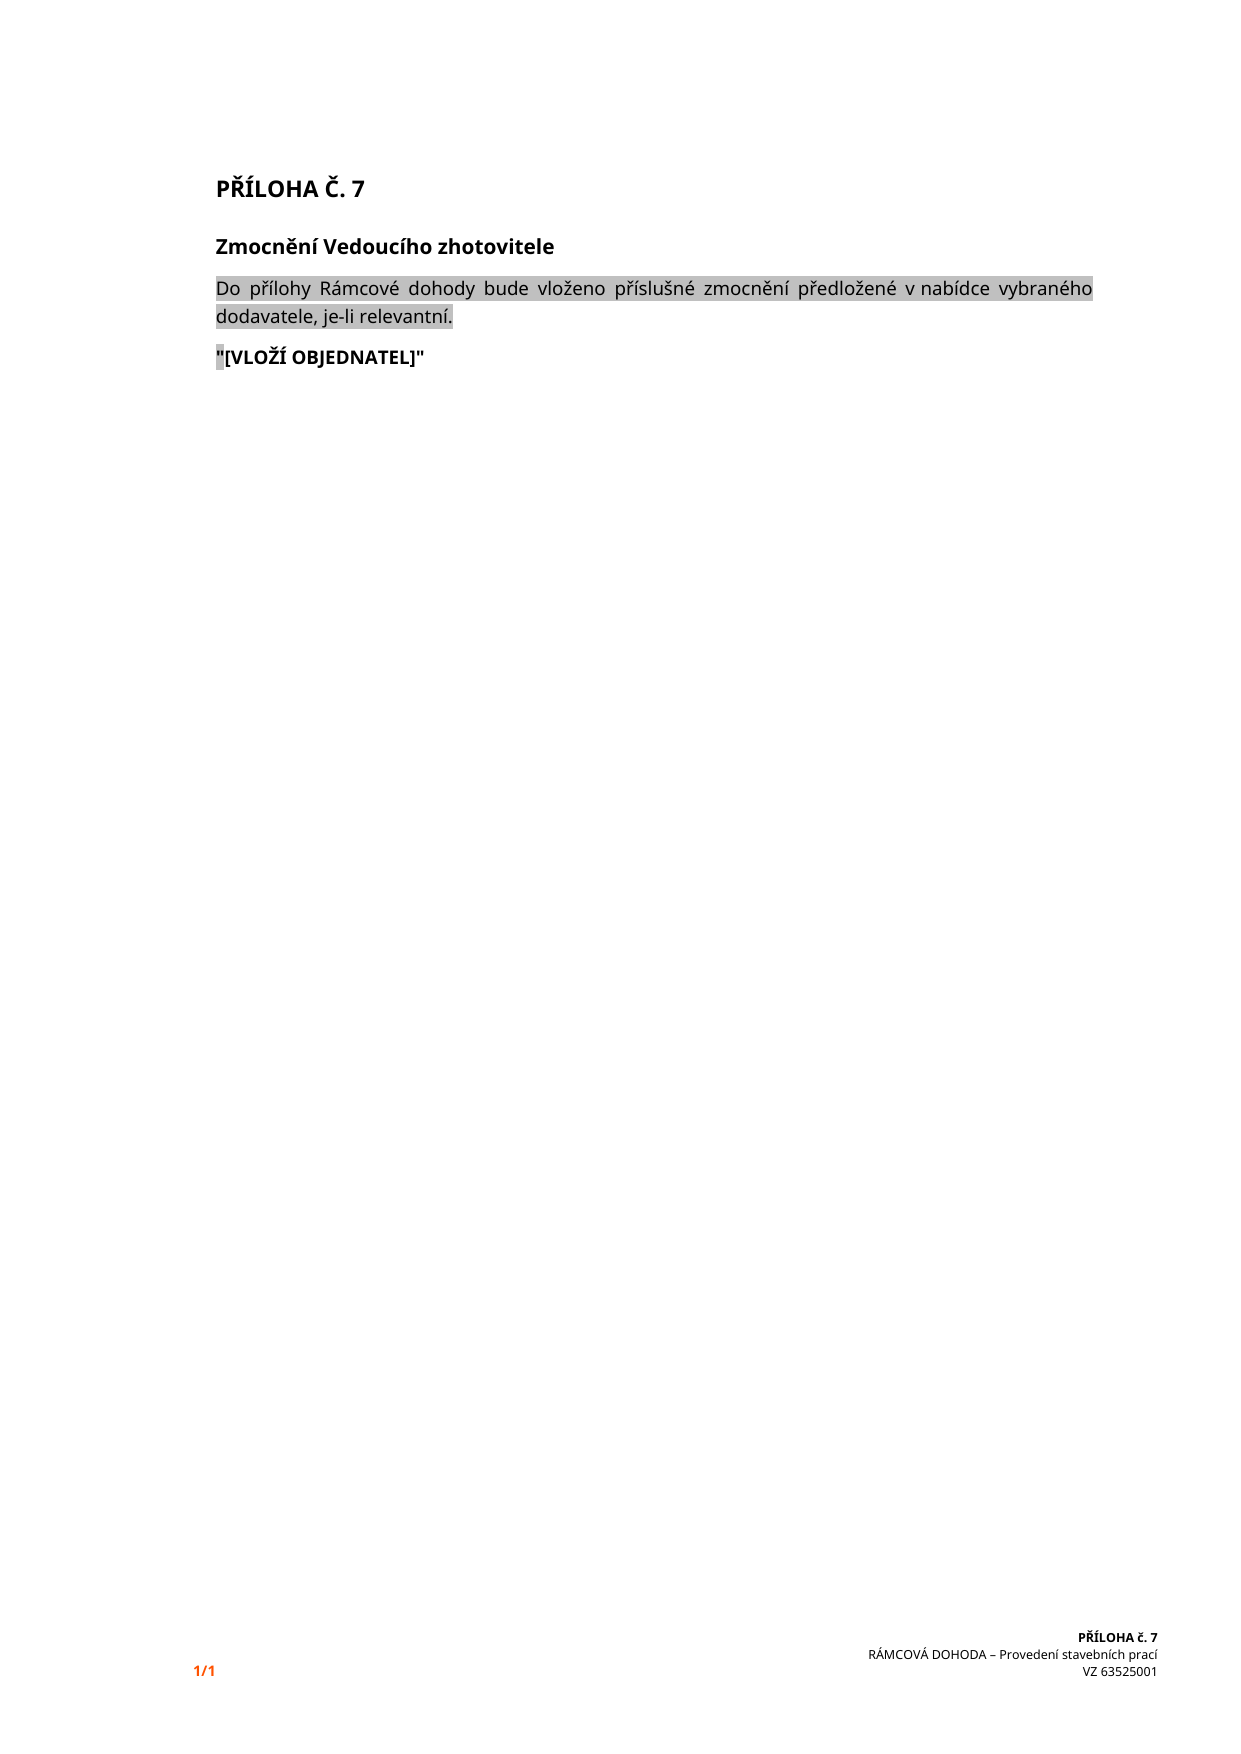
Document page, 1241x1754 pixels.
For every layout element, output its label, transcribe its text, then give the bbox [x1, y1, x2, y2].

text Zmocnění Vedoucího zhotovitele [216, 232, 1093, 260]
text Příloha č. 7 [216, 172, 1093, 204]
text Do přílohy Rámcové dohody bude vloženo příslušné zmocnění předložené v nabídce vybraného dodavatele, je-li relevantní. [216, 301, 1093, 329]
